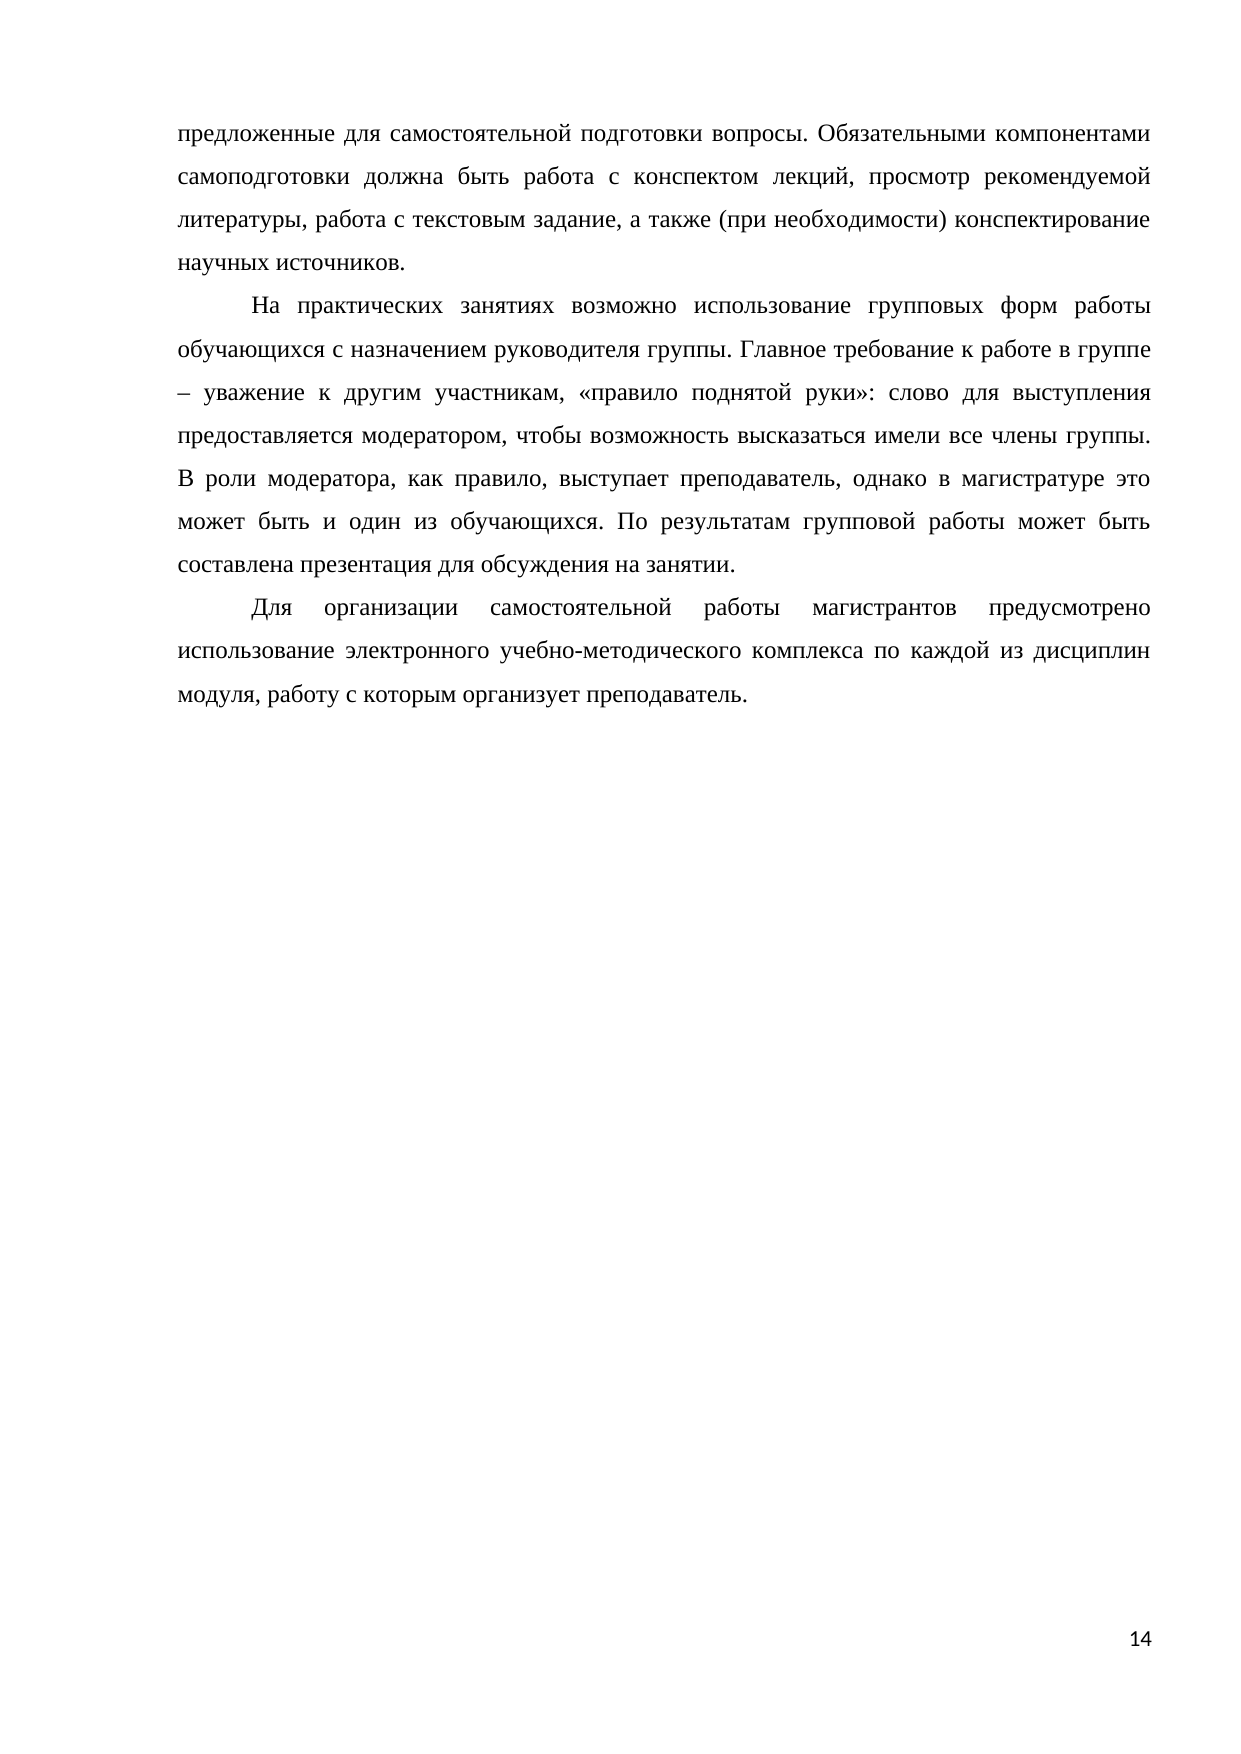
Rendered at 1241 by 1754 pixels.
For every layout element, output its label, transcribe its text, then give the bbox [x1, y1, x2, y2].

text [177, 118, 1152, 276]
text Для организации самостоятельной работы магистрантов предусмотрено использование электронного учебно-методического комплекса по каждой из дисциплин модуля, работу с которым организует преподаватель. [177, 592, 1152, 707]
text На практических занятиях возможно использование групповых форм работы обучающихся с назначением руководителя группы. Главное требование к работе в группе – уважение к другим участникам, «правило поднятой руки»: слово для выступления предоставляется модератором, чтобы возможность высказаться имели все члены группы. В роли модератора, как правило, выступает преподаватель, однако в магистратуре это может быть и один из обучающихся. По результатам групповой работы может быть составлена презентация для обсуждения на занятии. [177, 291, 1152, 578]
